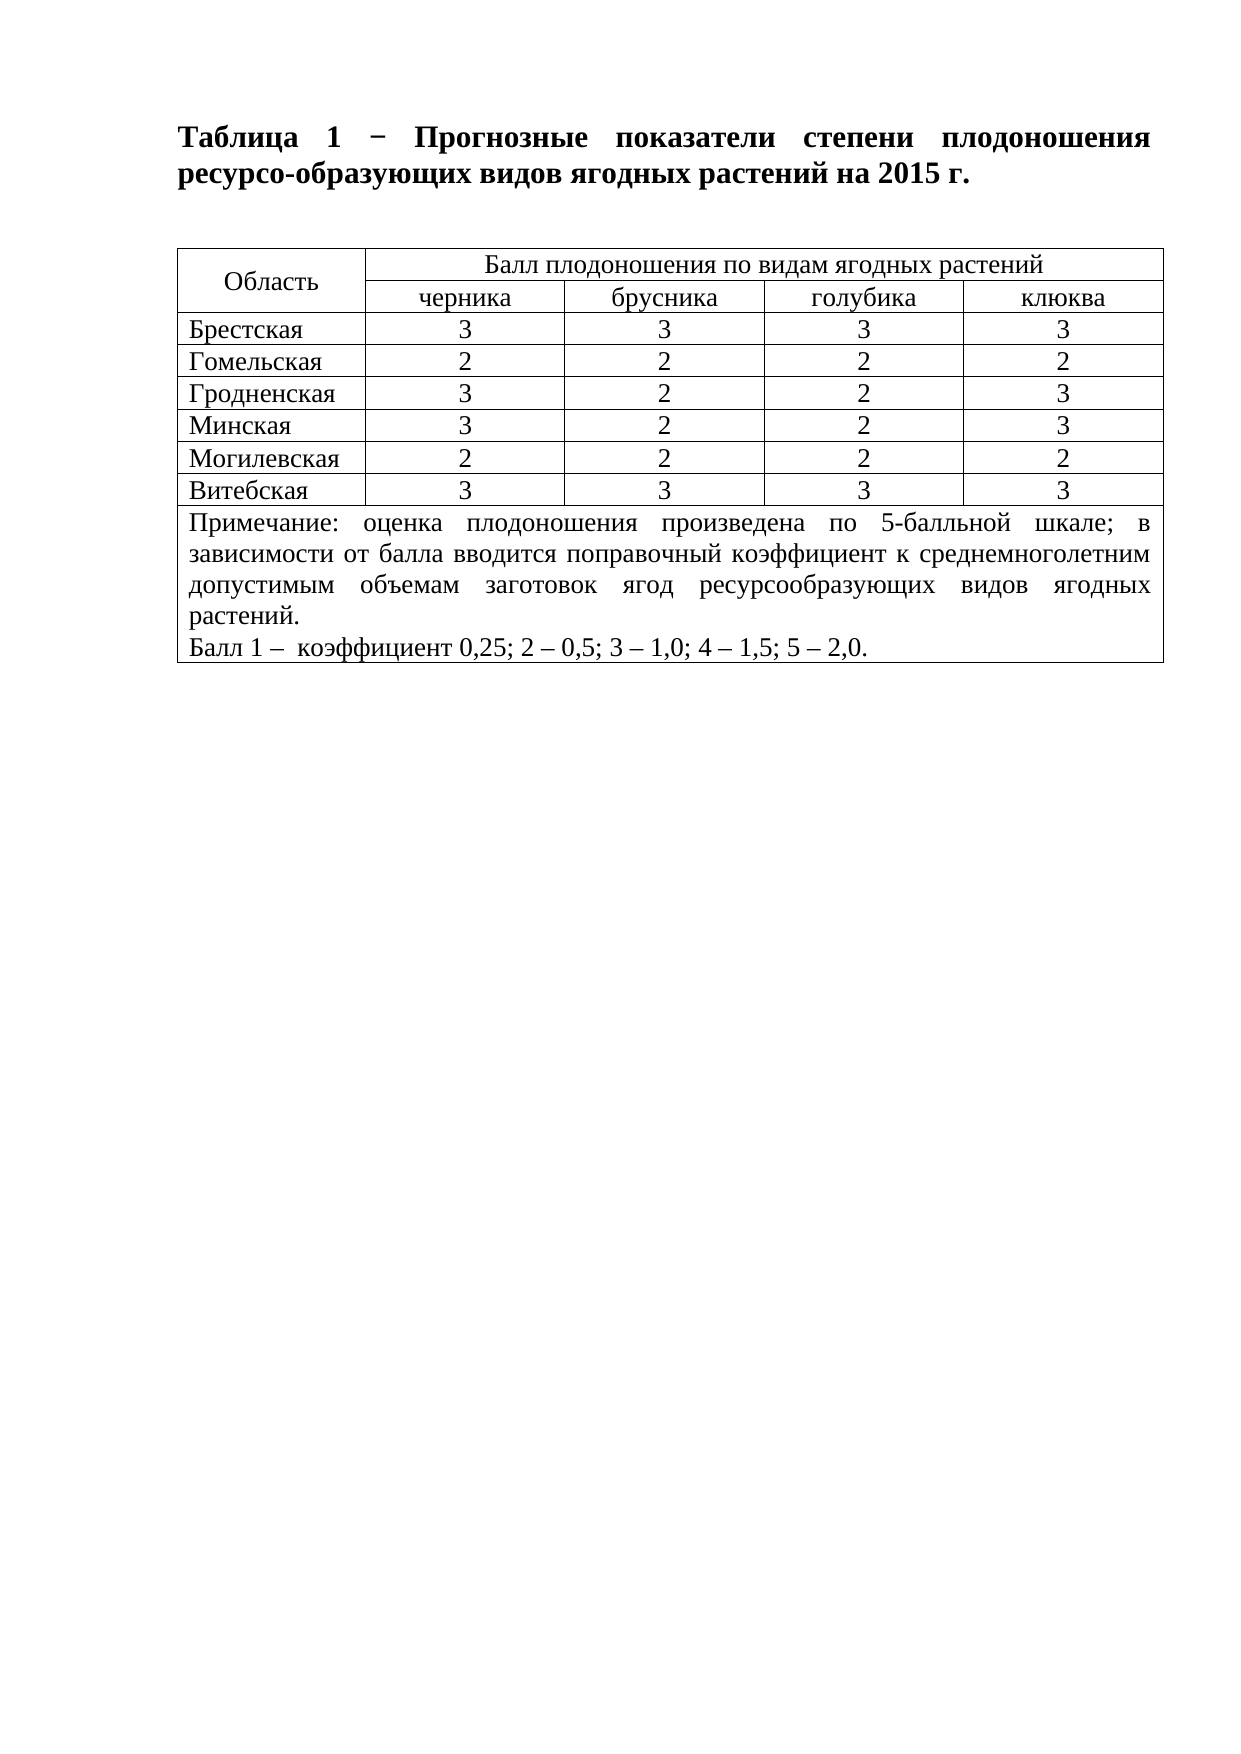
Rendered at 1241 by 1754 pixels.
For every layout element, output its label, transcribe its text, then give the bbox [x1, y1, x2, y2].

table_cell 2 [565, 442, 764, 473]
table_cell Примечание: оценка плодоношения произведена по 5-балльной шкале; в зависимости от балла вводится поправочный коэффициент к среднемноголетним допустимым объемам заготовок ягод ресурсообразующих видов ягодных растений. Балл 1 – коэффициент 0,25; 2 – 0,5; 3 – 1,0; 4 – 1,5; 5 – 2,0. [178, 506, 1163, 662]
table_cell Минская [178, 410, 365, 441]
table_cell 2 [765, 442, 963, 473]
table_cell клюква [964, 281, 1163, 312]
table_cell 3 [565, 313, 764, 344]
table_cell 3 [964, 474, 1163, 505]
table_cell 3 [366, 377, 564, 408]
table_header Балл плодоношения по видам ягодных растений [366, 249, 1163, 280]
table_cell Гомельская [178, 345, 365, 376]
table_cell 2 [366, 442, 564, 473]
table_cell 2 [964, 442, 1163, 473]
table_cell 3 [366, 410, 564, 441]
table_cell 3 [765, 313, 963, 344]
table_cell 3 [366, 313, 564, 344]
table_cell 3 [964, 313, 1163, 344]
table_cell брусника [565, 281, 764, 312]
table_cell 2 [765, 345, 963, 376]
table_cell голубика [765, 281, 963, 312]
table_cell 2 [565, 410, 764, 441]
table_cell 2 [765, 410, 963, 441]
table_cell Гродненская [178, 377, 365, 408]
table_cell 3 [964, 410, 1163, 441]
table_cell Брестская [178, 313, 365, 344]
table_cell 3 [366, 474, 564, 505]
table_header Область [178, 249, 365, 312]
table_cell 2 [366, 345, 564, 376]
table_cell 2 [765, 377, 963, 408]
table_cell 3 [565, 474, 764, 505]
table_cell 3 [765, 474, 963, 505]
text Таблица 1 − Прогнозные показатели степени плодоношения ресурсо-образующих видов ягодных растений на 2015 г. [177, 118, 1152, 190]
table_cell 3 [964, 377, 1163, 408]
table_cell 2 [565, 377, 764, 408]
table_cell Могилевская [178, 442, 365, 473]
table_cell черника [366, 281, 564, 312]
table_cell Витебская [178, 474, 365, 505]
table_cell 2 [565, 345, 764, 376]
table_cell 2 [964, 345, 1163, 376]
